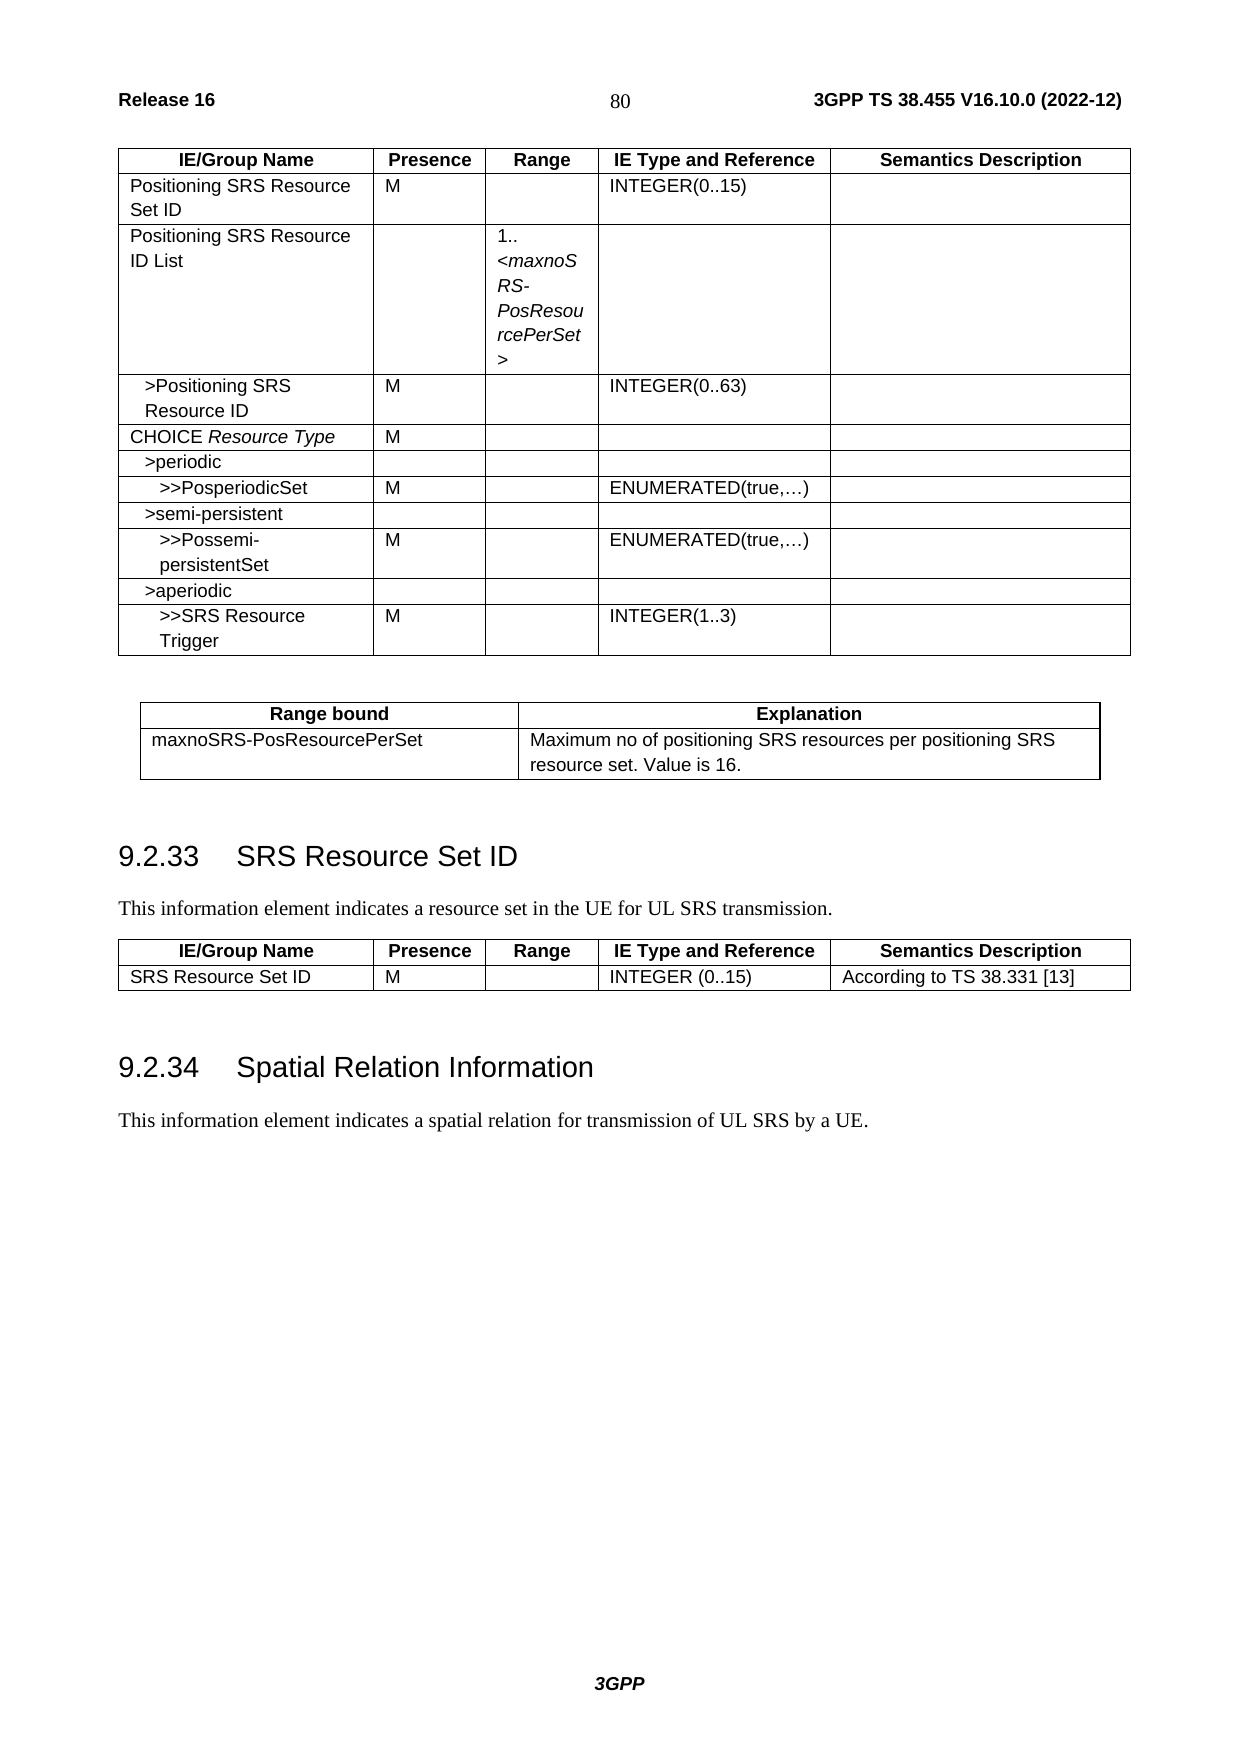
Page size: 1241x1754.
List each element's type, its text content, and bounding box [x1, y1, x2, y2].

subtitle 9.2.34 Spatial Relation Information [118, 1050, 1122, 1084]
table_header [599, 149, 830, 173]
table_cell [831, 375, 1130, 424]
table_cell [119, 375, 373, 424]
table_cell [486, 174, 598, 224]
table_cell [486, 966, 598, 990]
subtitle 9.2.33 SRS Resource Set ID [118, 838, 1122, 872]
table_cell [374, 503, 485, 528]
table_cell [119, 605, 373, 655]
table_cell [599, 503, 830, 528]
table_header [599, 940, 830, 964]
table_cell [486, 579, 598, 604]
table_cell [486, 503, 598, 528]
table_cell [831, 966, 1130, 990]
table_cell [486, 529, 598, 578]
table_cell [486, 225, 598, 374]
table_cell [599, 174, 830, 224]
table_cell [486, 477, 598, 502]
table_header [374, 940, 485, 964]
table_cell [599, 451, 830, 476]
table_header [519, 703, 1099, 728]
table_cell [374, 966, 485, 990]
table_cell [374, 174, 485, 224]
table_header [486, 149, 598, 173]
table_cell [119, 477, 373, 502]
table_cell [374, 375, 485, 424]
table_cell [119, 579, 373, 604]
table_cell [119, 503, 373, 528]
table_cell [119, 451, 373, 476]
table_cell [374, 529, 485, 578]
text This information element indicates a resource set in the UE for UL SRS transmission. [118, 896, 1122, 920]
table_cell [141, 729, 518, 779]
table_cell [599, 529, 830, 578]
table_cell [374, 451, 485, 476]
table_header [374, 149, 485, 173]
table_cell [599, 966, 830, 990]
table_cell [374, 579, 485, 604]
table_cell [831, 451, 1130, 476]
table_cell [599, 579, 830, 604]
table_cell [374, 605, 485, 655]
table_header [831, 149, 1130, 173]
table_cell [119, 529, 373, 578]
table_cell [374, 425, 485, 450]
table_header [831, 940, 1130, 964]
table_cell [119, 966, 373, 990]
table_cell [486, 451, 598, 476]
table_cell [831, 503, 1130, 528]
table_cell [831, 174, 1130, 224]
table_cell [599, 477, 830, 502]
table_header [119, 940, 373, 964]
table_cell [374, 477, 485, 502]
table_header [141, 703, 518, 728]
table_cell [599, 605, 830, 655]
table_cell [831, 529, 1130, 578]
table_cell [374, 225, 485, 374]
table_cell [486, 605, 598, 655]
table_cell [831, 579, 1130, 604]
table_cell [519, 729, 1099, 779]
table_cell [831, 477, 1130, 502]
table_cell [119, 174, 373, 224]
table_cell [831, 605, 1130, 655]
text This information element indicates a spatial relation for transmission of UL SRS by a UE. [118, 1107, 1122, 1132]
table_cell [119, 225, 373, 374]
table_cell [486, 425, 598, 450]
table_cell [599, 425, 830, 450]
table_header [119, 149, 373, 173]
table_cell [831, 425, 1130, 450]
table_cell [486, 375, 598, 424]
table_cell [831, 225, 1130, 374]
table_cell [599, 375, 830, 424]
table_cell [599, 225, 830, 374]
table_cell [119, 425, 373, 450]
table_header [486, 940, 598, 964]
